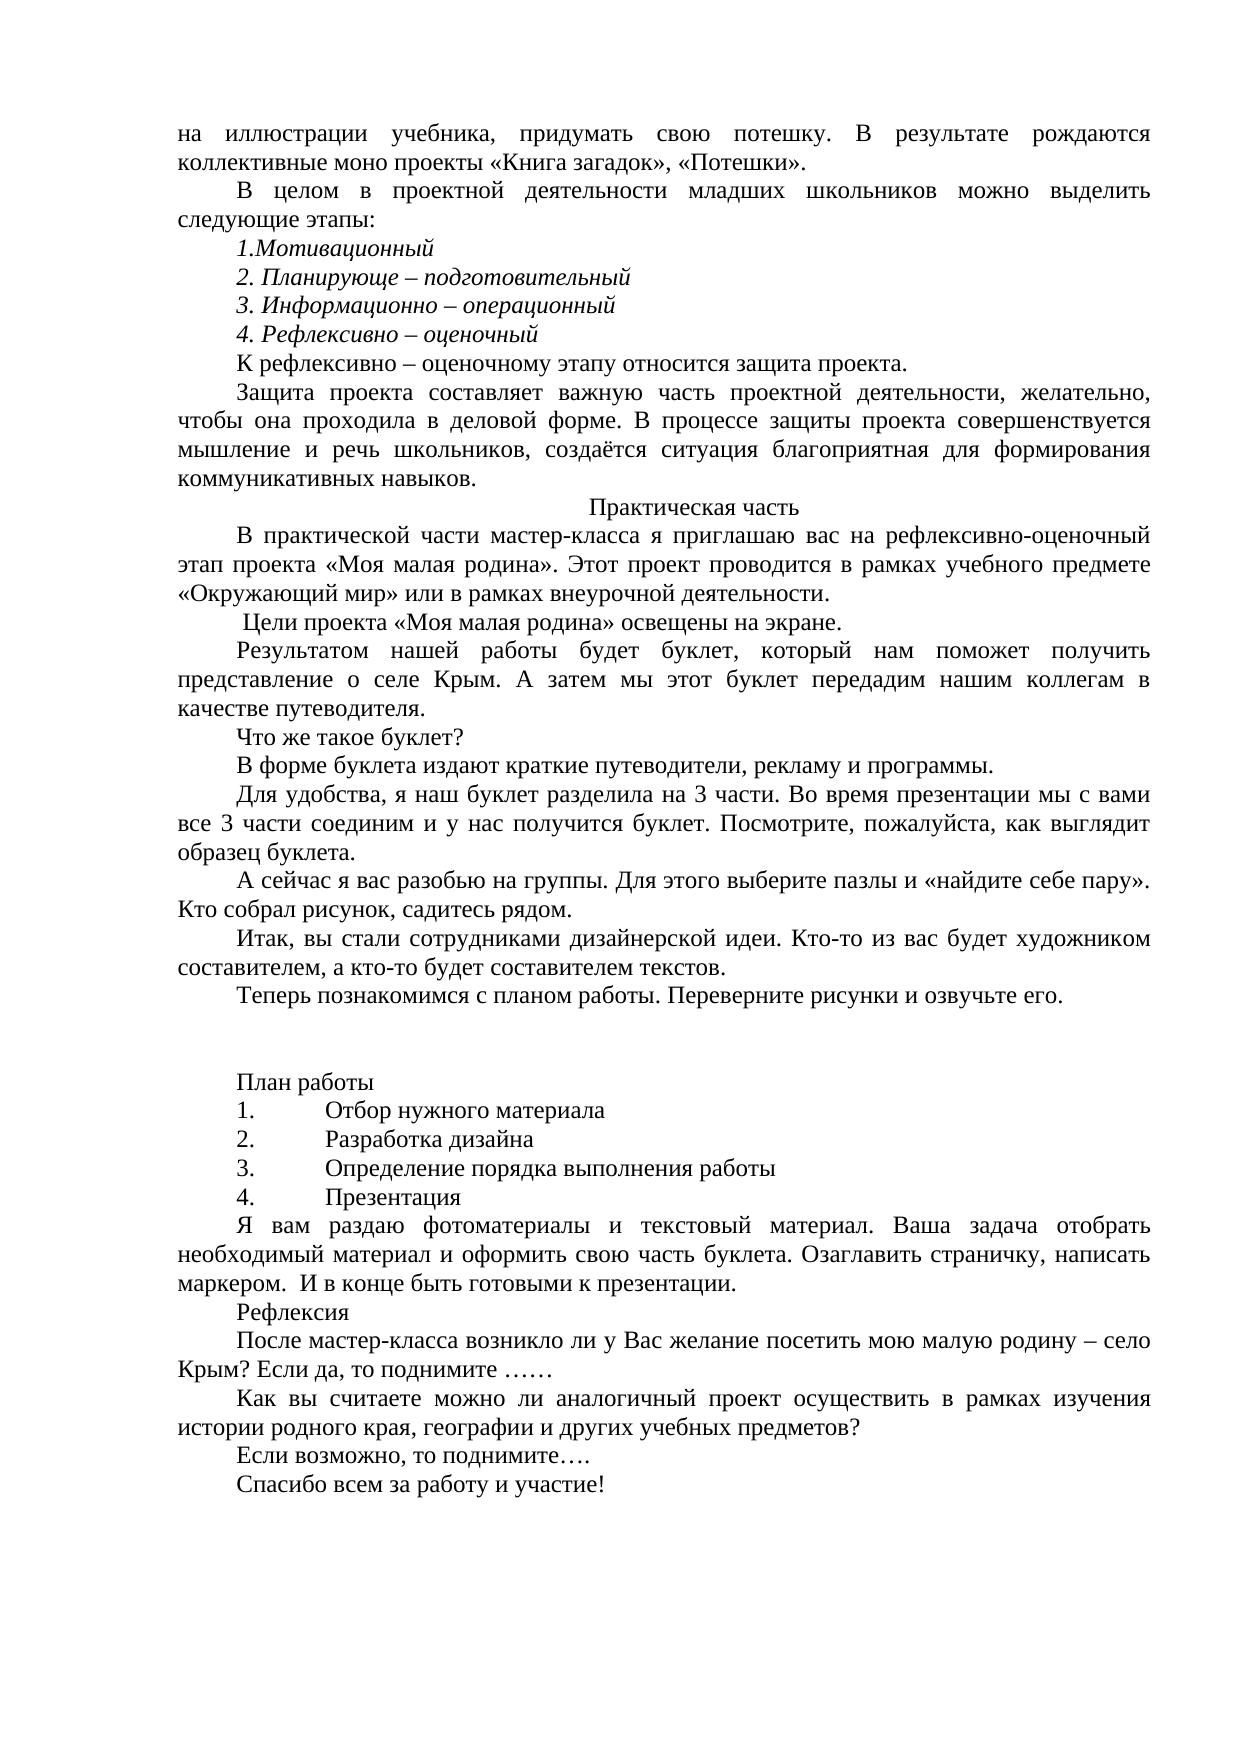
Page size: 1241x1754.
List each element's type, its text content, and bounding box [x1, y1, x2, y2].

text Как вы считаете можно ли аналогичный проект осуществить в рамках изучения истории родного края, географии и других учебных предметов? [177, 1383, 1152, 1441]
text Спасибо всем за работу и участие! [177, 1469, 1152, 1498]
text План работы [177, 1067, 1152, 1096]
list Отбор нужного материала [177, 1096, 1152, 1124]
text Защита проекта составляет важную часть проектной деятельности, желательно, чтобы она проходила в деловой форме. В процессе защиты проекта совершенствуется мышление и речь школьников, создаётся ситуация благоприятная для формирования коммуникативных навыков. [177, 377, 1152, 492]
text Я вам раздаю фотоматериалы и текстовый материал. Ваша задача отобрать необходимый материал и оформить свою часть буклета. Озаглавить страничку, написать маркером. И в конце быть готовыми к презентации. [177, 1211, 1152, 1297]
text В практической части мастер-класса я приглашаю вас на рефлексивно-оценочный этап проекта «Моя малая родина». Этот проект проводится в рамках учебного предмете «Окружающий мир» или в рамках внеурочной деятельности. [177, 521, 1152, 607]
text К рефлексивно – оценочному этапу относится защита проекта. [177, 348, 1152, 377]
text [177, 118, 1152, 176]
list Презентация [177, 1182, 1152, 1211]
text Результатом нашей работы будет буклет, который нам поможет получить представление о селе Крым. А затем мы этот буклет передадим нашим коллегам в качестве путеводителя. [177, 636, 1152, 722]
text 4. Рефлексивно – оценочный [177, 319, 1152, 348]
text 2. Планирующе – подготовительный [177, 262, 1152, 291]
text Для удобства, я наш буклет разделила на 3 части. Во время презентации мы с вами все 3 части соединим и у нас получится буклет. Посмотрите, пожалуйста, как выглядит образец буклета. [177, 779, 1152, 866]
text В форме буклета издают краткие путеводители, рекламу и программы. [177, 751, 1152, 779]
list Определение порядка выполнения работы [177, 1153, 1152, 1182]
text Если возможно, то поднимите…. [177, 1441, 1152, 1469]
text Практическая часть [177, 492, 1152, 521]
text А сейчас я вас разобью на группы. Для этого выберите пазлы и «найдите себе пару». Кто собрал рисунок, садитесь рядом. [177, 866, 1152, 923]
text 3. Информационно – операционный [177, 291, 1152, 319]
text Теперь познакомимся с планом работы. Переверните рисунки и озвучьте его. [177, 981, 1152, 1009]
list Разработка дизайна [177, 1124, 1152, 1153]
text После мастер-класса возникло ли у Вас желание посетить мою малую родину – село Крым? Если да, то поднимите …… [177, 1326, 1152, 1383]
text Рефлексия [177, 1297, 1152, 1326]
text Итак, вы стали сотрудниками дизайнерской идеи. Кто-то из вас будет художником составителем, а кто-то будет составителем текстов. [177, 923, 1152, 981]
text 1.Мотивационный [177, 233, 1152, 262]
text Цели проекта «Моя малая родина» освещены на экране. [177, 607, 1152, 636]
text В целом в проектной деятельности младших школьников можно выделить следующие этапы: [177, 176, 1152, 233]
text Что же такое буклет? [177, 722, 1152, 751]
